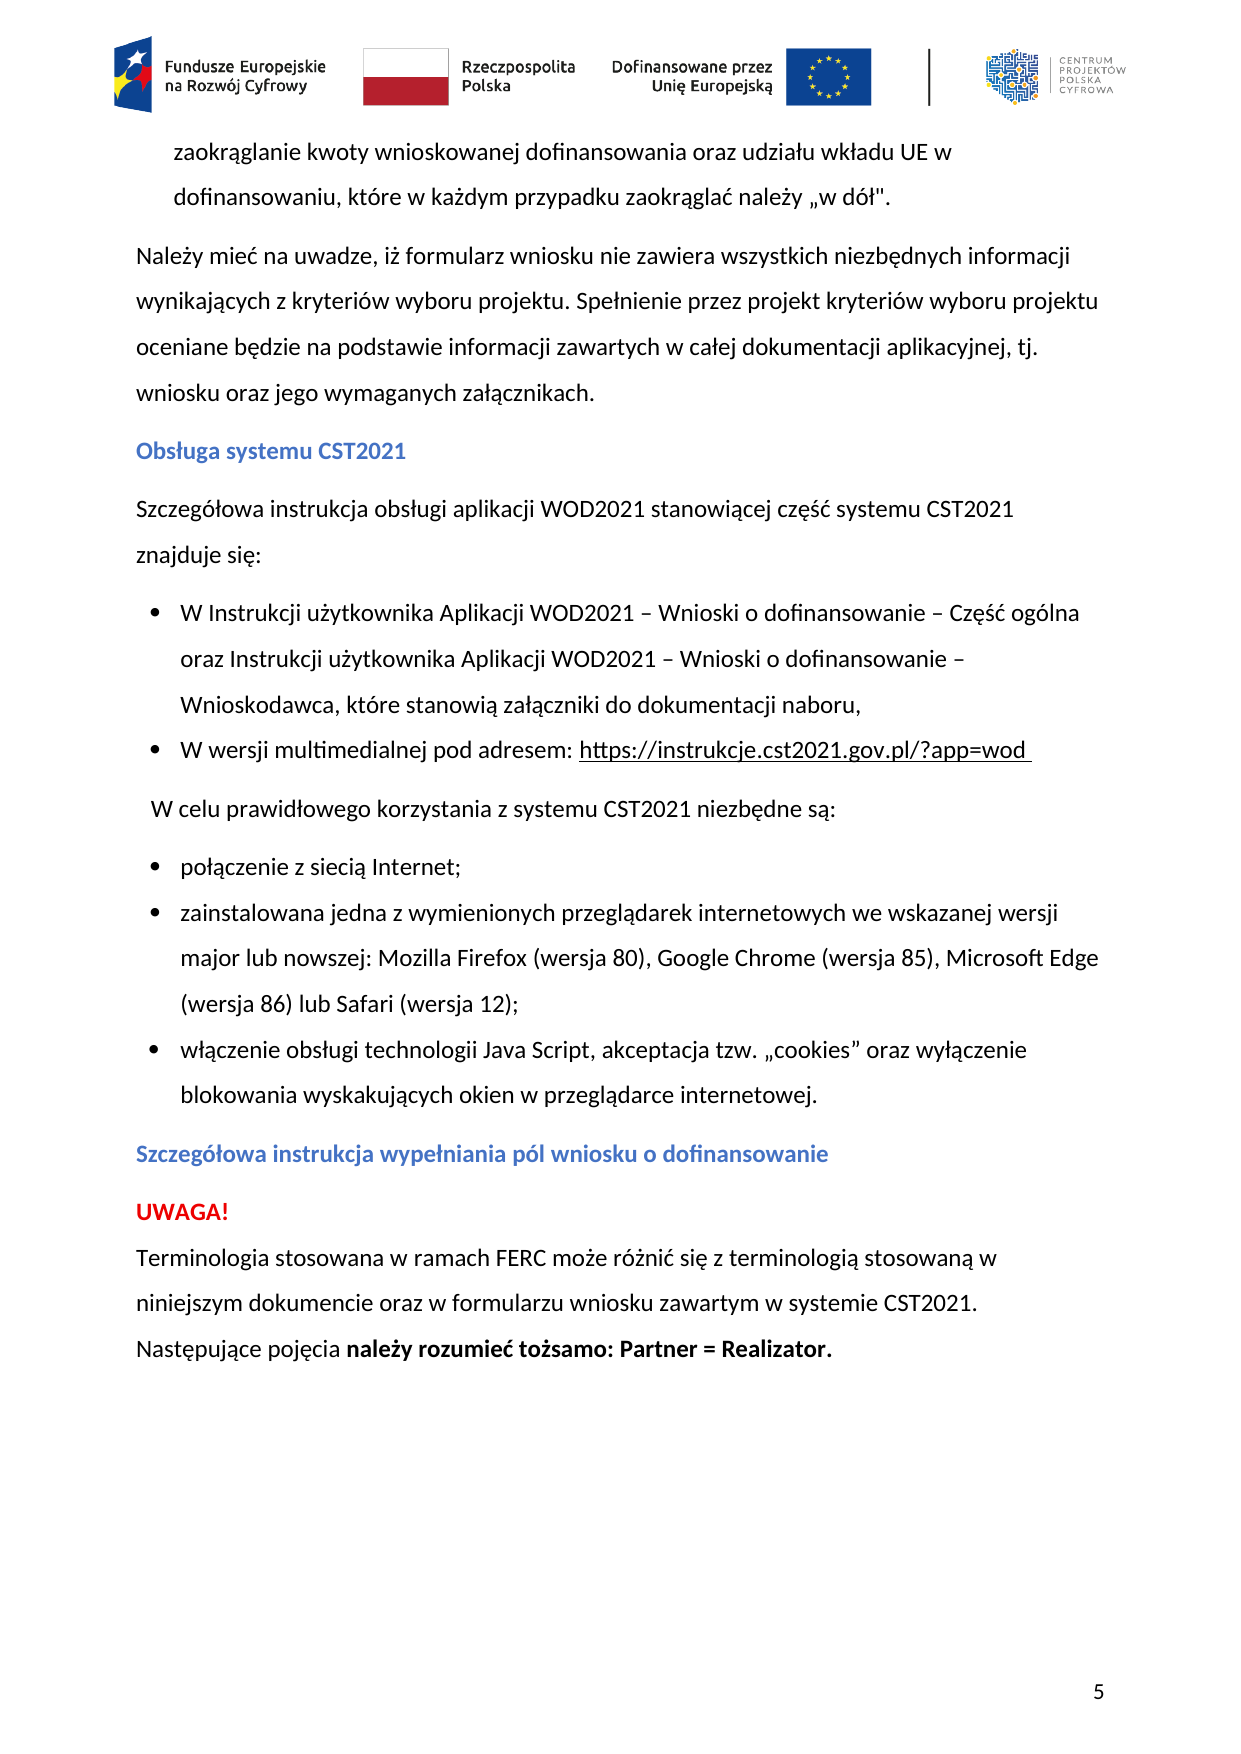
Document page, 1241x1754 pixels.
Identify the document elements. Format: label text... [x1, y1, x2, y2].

text W celu prawidłowego korzystania z systemu CST2021 niezbędne są: [151, 793, 1104, 823]
text Terminologia stosowana w ramach FERC może różnić się z terminologią stosowaną w niniejszym dokumencie oraz w formularzu wniosku zawartym w systemie CST2021. Następujące pojęcia należy rozumieć tożsamo: Partner = Realizator. [136, 1242, 1104, 1364]
list połączenie z siecią Internet; [151, 851, 1104, 882]
list zainstalowana jedna z wymienionych przeglądarek internetowych we wskazanej wersji major lub nowszej: Mozilla Firefox (wersja 80), Google Chrome (wersja 85), Microsoft Edge (wersja 86) lub Safari (wersja 12); [151, 897, 1104, 1019]
subtitle Szczegółowa instrukcja wypełniania pól wniosku o dofinansowanie [136, 1138, 1104, 1168]
list W Instrukcji użytkownika Aplikacji WOD2021 – Wnioski o dofinansowanie – Część ogólna oraz Instrukcji użytkownika Aplikacji WOD2021 – Wnioski o dofinansowanie – Wnioskodawca, które stanowią załączniki do dokumentacji naboru, [151, 597, 1104, 719]
subtitle Obsługa systemu CST2021 [136, 435, 1104, 466]
list włączenie obsługi technologii Java Script, akceptacja tzw. „cookies” oraz wyłączenie blokowania wyskakujących okien w przeglądarce internetowej. [149, 1034, 1104, 1110]
picture [114, 36, 1126, 113]
text Należy mieć na uwadze, iż formularz wniosku nie zawiera wszystkich niezbędnych informacji wynikających z kryteriów wyboru projektu. Spełnienie przez projekt kryteriów wyboru projektu oceniane będzie na podstawie informacji zawartych w całej dokumentacji aplikacyjnej, tj. wniosku oraz jego wymaganych załącznikach. [136, 240, 1104, 407]
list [136, 136, 1104, 212]
text UWAGA! [136, 1196, 1104, 1227]
list W wersji multimedialnej pod adresem: https://instrukcje.cst2021.gov.pl/?app=wod [151, 734, 1104, 765]
text Szczegółowa instrukcja obsługi aplikacji WOD2021 stanowiącej część systemu CST2021 znajduje się: [136, 493, 1104, 570]
